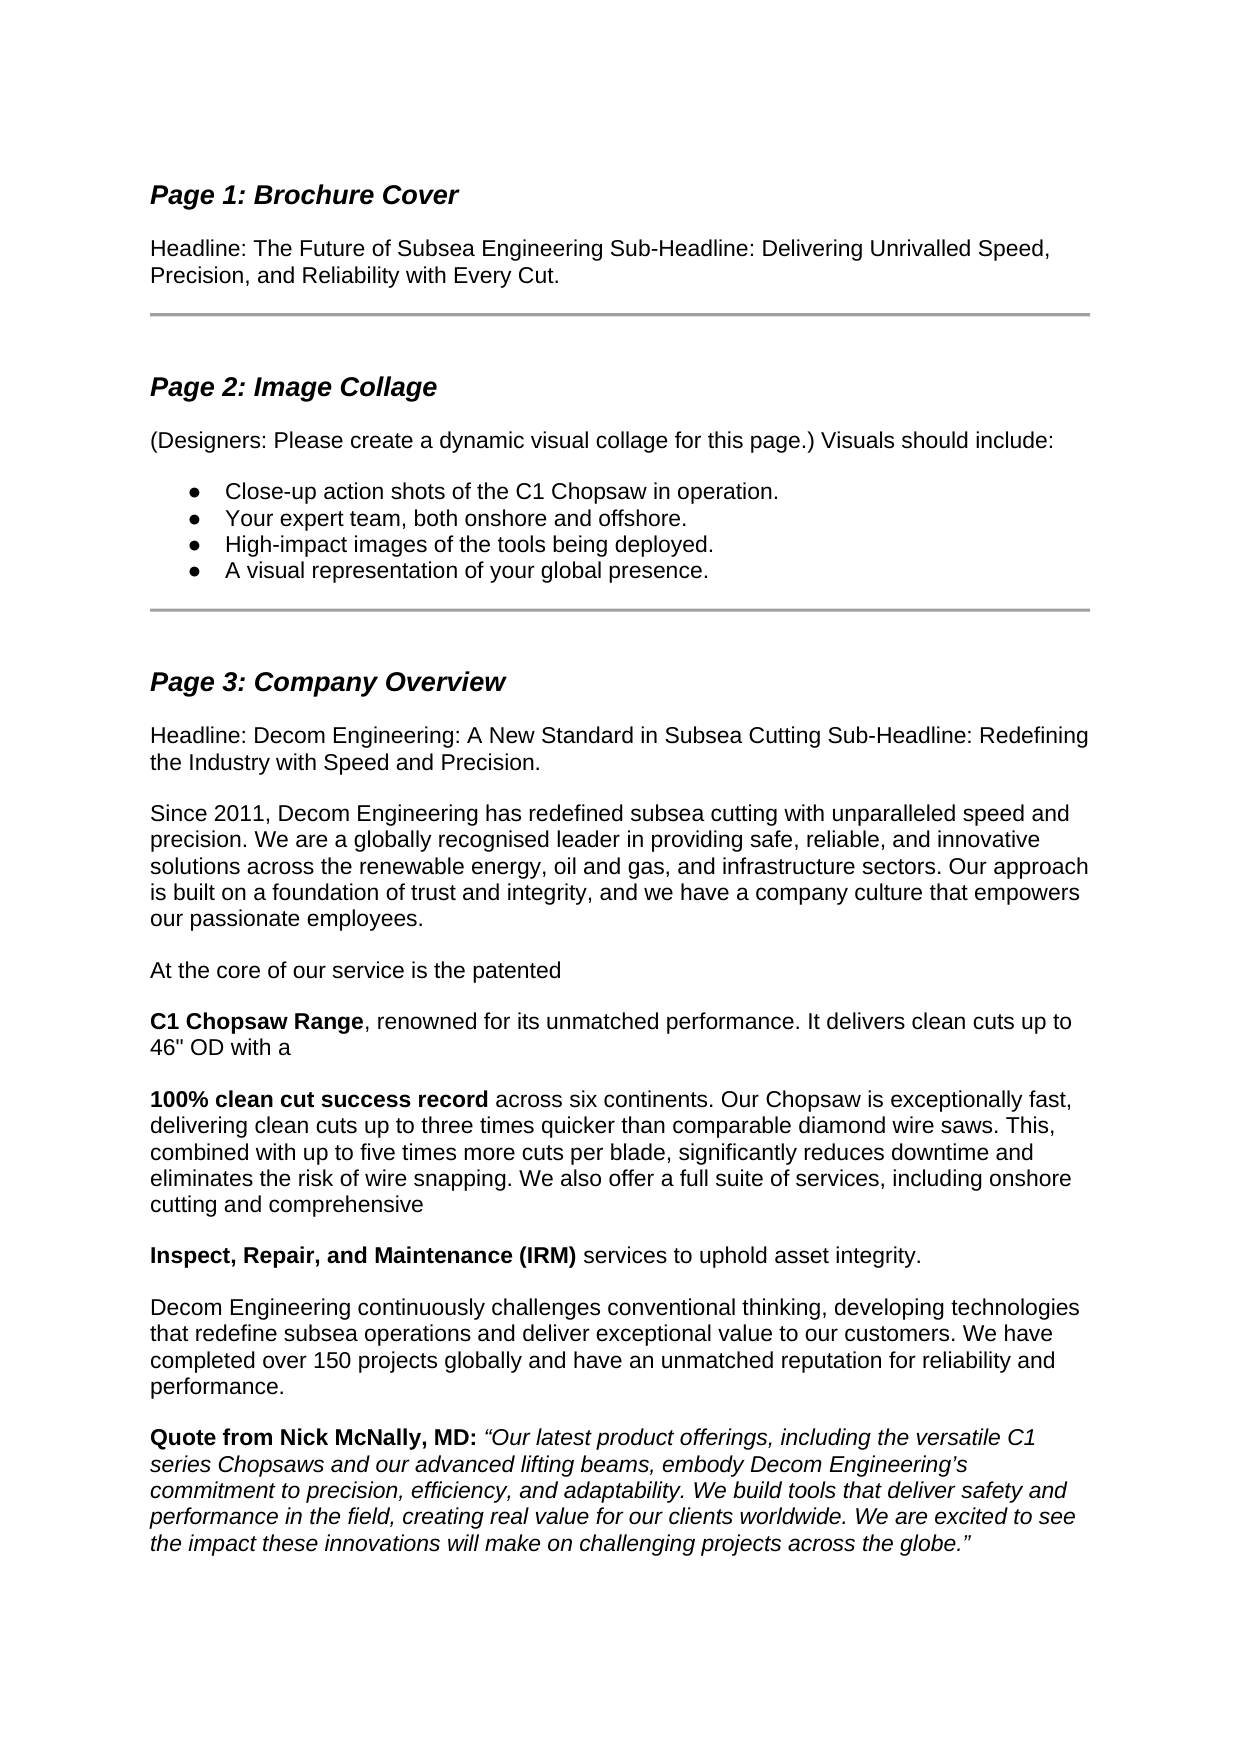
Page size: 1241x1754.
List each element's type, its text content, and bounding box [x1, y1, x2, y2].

list Your expert team, both onshore and offshore. [187, 504, 1090, 531]
text At the core of our service is the patented [150, 957, 1090, 983]
subtitle Page 2: Image Collage [150, 371, 1090, 402]
text Headline: Decom Engineering: A New Standard in Subsea Cutting Sub-Headline: Redefining the Industry with Speed and Precision. [150, 722, 1090, 775]
text (Designers: Please create a dynamic visual collage for this page.) Visuals should include: [150, 427, 1090, 453]
text Decom Engineering continuously challenges conventional thinking, developing technologies that redefine subsea operations and deliver exceptional value to our customers. We have completed over 150 projects globally and have an unmatched reputation for reliability and performance. [150, 1294, 1090, 1399]
text C1 Chopsaw Range, renowned for its unmatched performance. It delivers clean cuts up to 46" OD with a [150, 1008, 1090, 1061]
text Inspect, Repair, and Maintenance (IRM) services to uphold asset integrity. [150, 1242, 1090, 1269]
text Quote from Nick McNally, MD: “Our latest product offerings, including the versatile C1 series Chopsaws and our advanced lifting beams, embody Decom Engineering’s commitment to precision, efficiency, and adaptability. We build tools that deliver safety and performance in the field, creating real value for our clients worldwide. We are excited to see the impact these innovations will make on challenging projects across the globe.” [150, 1424, 1090, 1556]
subtitle Page 3: Company Overview [150, 666, 1090, 697]
text Since 2011, Decom Engineering has redefined subsea cutting with unparalleled speed and precision. We are a globally recognised leader in providing safe, reliable, and innovative solutions across the renewable energy, oil and gas, and infrastructure sectors. Our approach is built on a foundation of trust and integrity, and we have a company culture that empowers our passionate employees. [150, 800, 1090, 932]
list High-impact images of the tools being deployed. [187, 531, 1090, 557]
text 100% clean cut success record across six continents. Our Chopsaw is exceptionally fast, delivering clean cuts up to three times quicker than comparable diamond wire saws. This, combined with up to five times more cuts per blade, significantly reduces downtime and eliminates the risk of wire snapping. We also offer a full suite of services, including onshore cutting and comprehensive [150, 1086, 1090, 1217]
list Close-up action shots of the C1 Chopsaw in operation. [187, 478, 1090, 504]
subtitle Page 1: Brochure Cover [150, 179, 1090, 210]
list A visual representation of your global presence. [187, 557, 1090, 583]
text Headline: The Future of Subsea Engineering Sub-Headline: Delivering Unrivalled Speed, Precision, and Reliability with Every Cut. [150, 235, 1090, 288]
